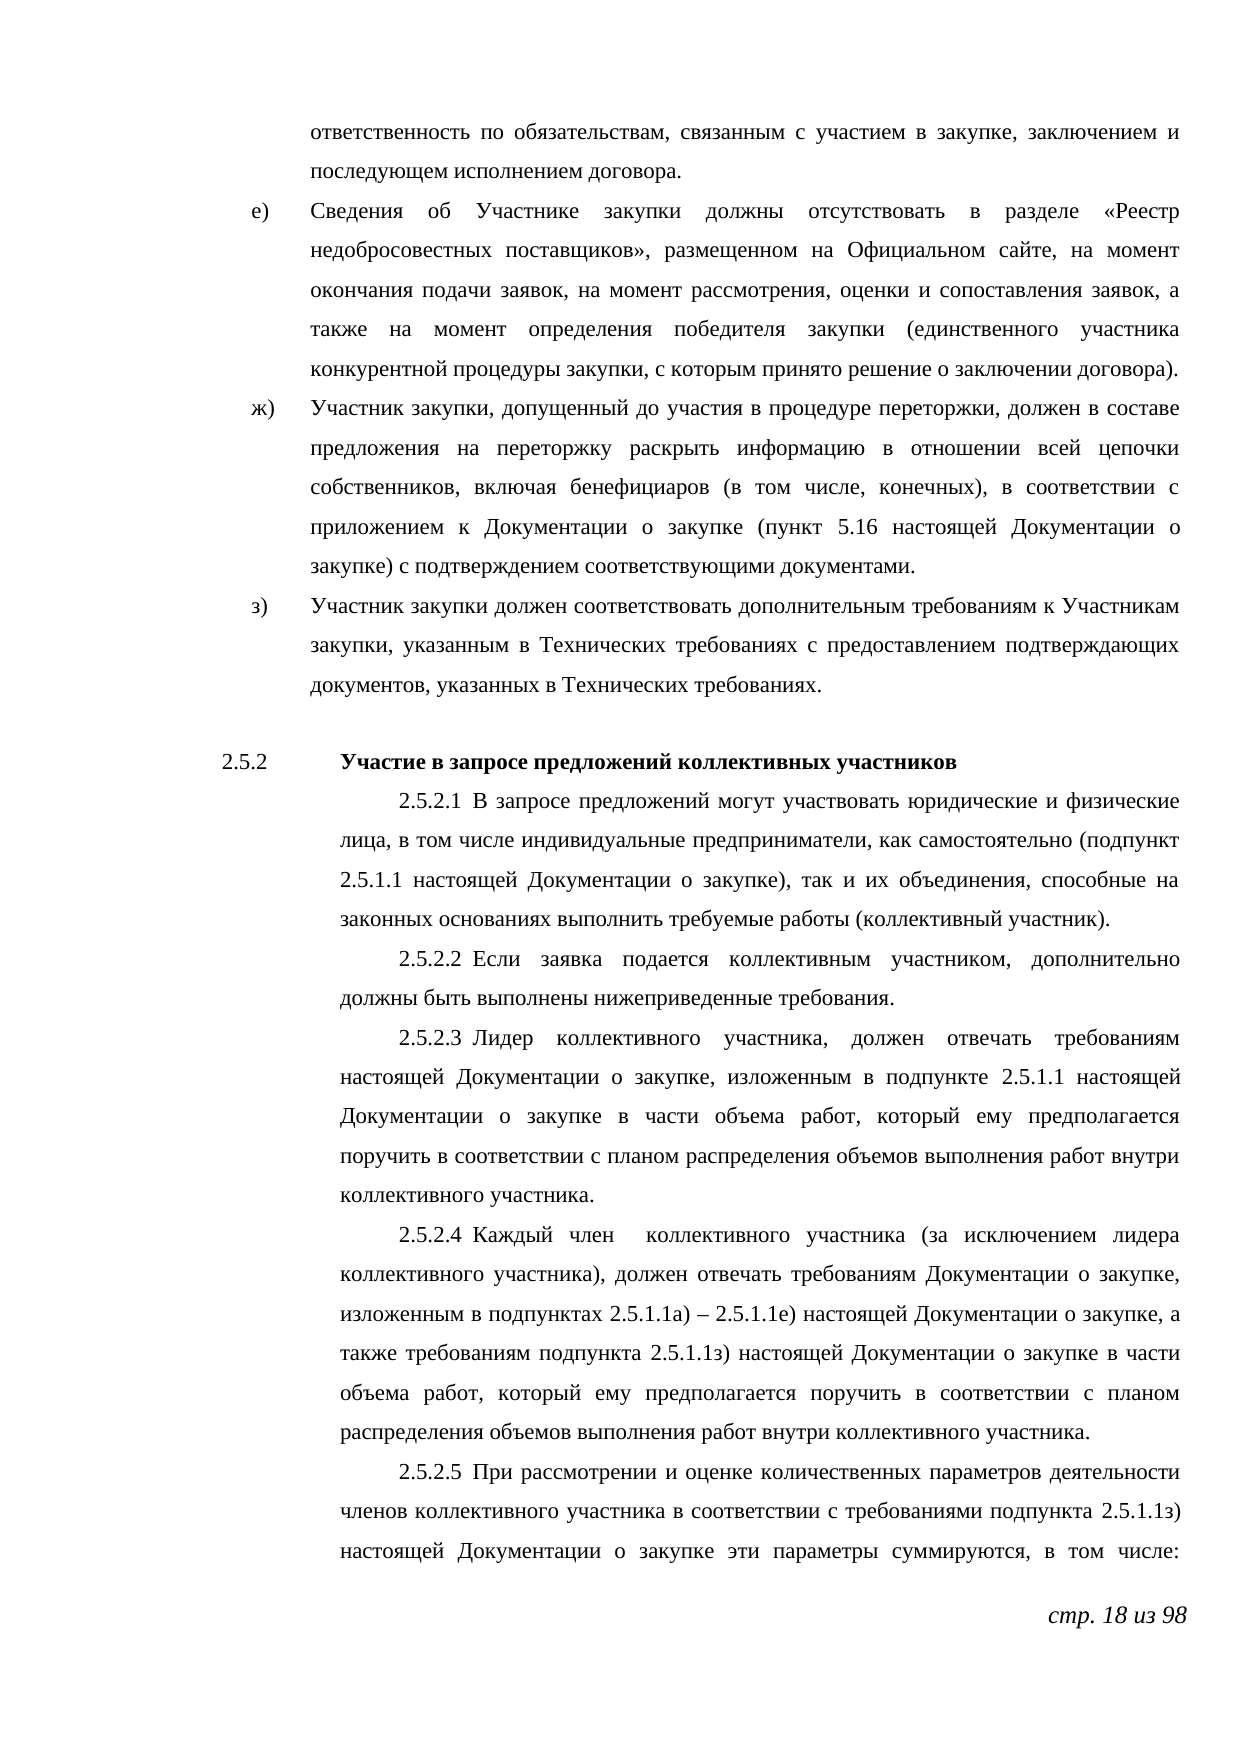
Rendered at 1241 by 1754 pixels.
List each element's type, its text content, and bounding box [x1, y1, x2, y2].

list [251, 118, 1181, 184]
text Участник закупки, допущенный до участия в процедуре переторжки, должен в составе предложения на переторжку раскрыть информацию в отношении всей цепочки собственников, включая бенефициаров (в том числе, конечных), в соответствии с приложением к Документации о закупке (пункт 5.16 настоящей Документации о закупке) с подтверждением соответствующими документами. [251, 394, 1181, 579]
text Сведения об Участнике закупки должны отсутствовать в разделе «Реестр недобросовестных поставщиков», размещенном на Официальном сайте, на момент окончания подачи заявок, на момент рассмотрения, оценки и сопоставления заявок, а также на момент определения победителя закупки (единственного участника конкурентной процедуры закупки, с которым принято решение о заключении договора). [251, 197, 1181, 381]
list Участие в запросе предложений коллективных участников [222, 748, 1181, 774]
text Каждый член коллективного участника (за исключением лидера коллективного участника), должен отвечать требованиям Документации о закупке, изложенным в подпунктах 2.5.1.1а) – 2.5.1.1е) настоящей Документации о закупке, а также требованиям подпункта 2.5.1.1з) настоящей Документации о закупке в части объема работ, который ему предполагается поручить в соответствии с планом распределения объемов выполнения работ внутри коллективного участника. [340, 1221, 1181, 1445]
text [340, 1458, 1181, 1563]
text Лидер коллективного участника, должен отвечать требованиям настоящей Документации о закупке, изложенным в подпункте 2.5.1.1 настоящей Документации о закупке в части объема работ, который ему предполагается поручить в соответствии с планом распределения объемов выполнения работ внутри коллективного участника. [340, 1023, 1181, 1208]
text В запросе предложений могут участвовать юридические и физические лица, в том числе индивидуальные предприниматели, как самостоятельно (подпункт 2.5.1.1 настоящей Документации о закупке), так и их объединения, способные на законных основаниях выполнить требуемые работы (коллективный участник). [340, 787, 1181, 931]
text Если заявка подается коллективным участником, дополнительно должны быть выполнены нижеприведенные требования. [340, 944, 1181, 1010]
text Участник закупки должен соответствовать дополнительным требованиям к Участникам закупки, указанным в Технических требованиях с предоставлением подтверждающих документов, указанных в Технических требованиях. [251, 592, 1181, 697]
